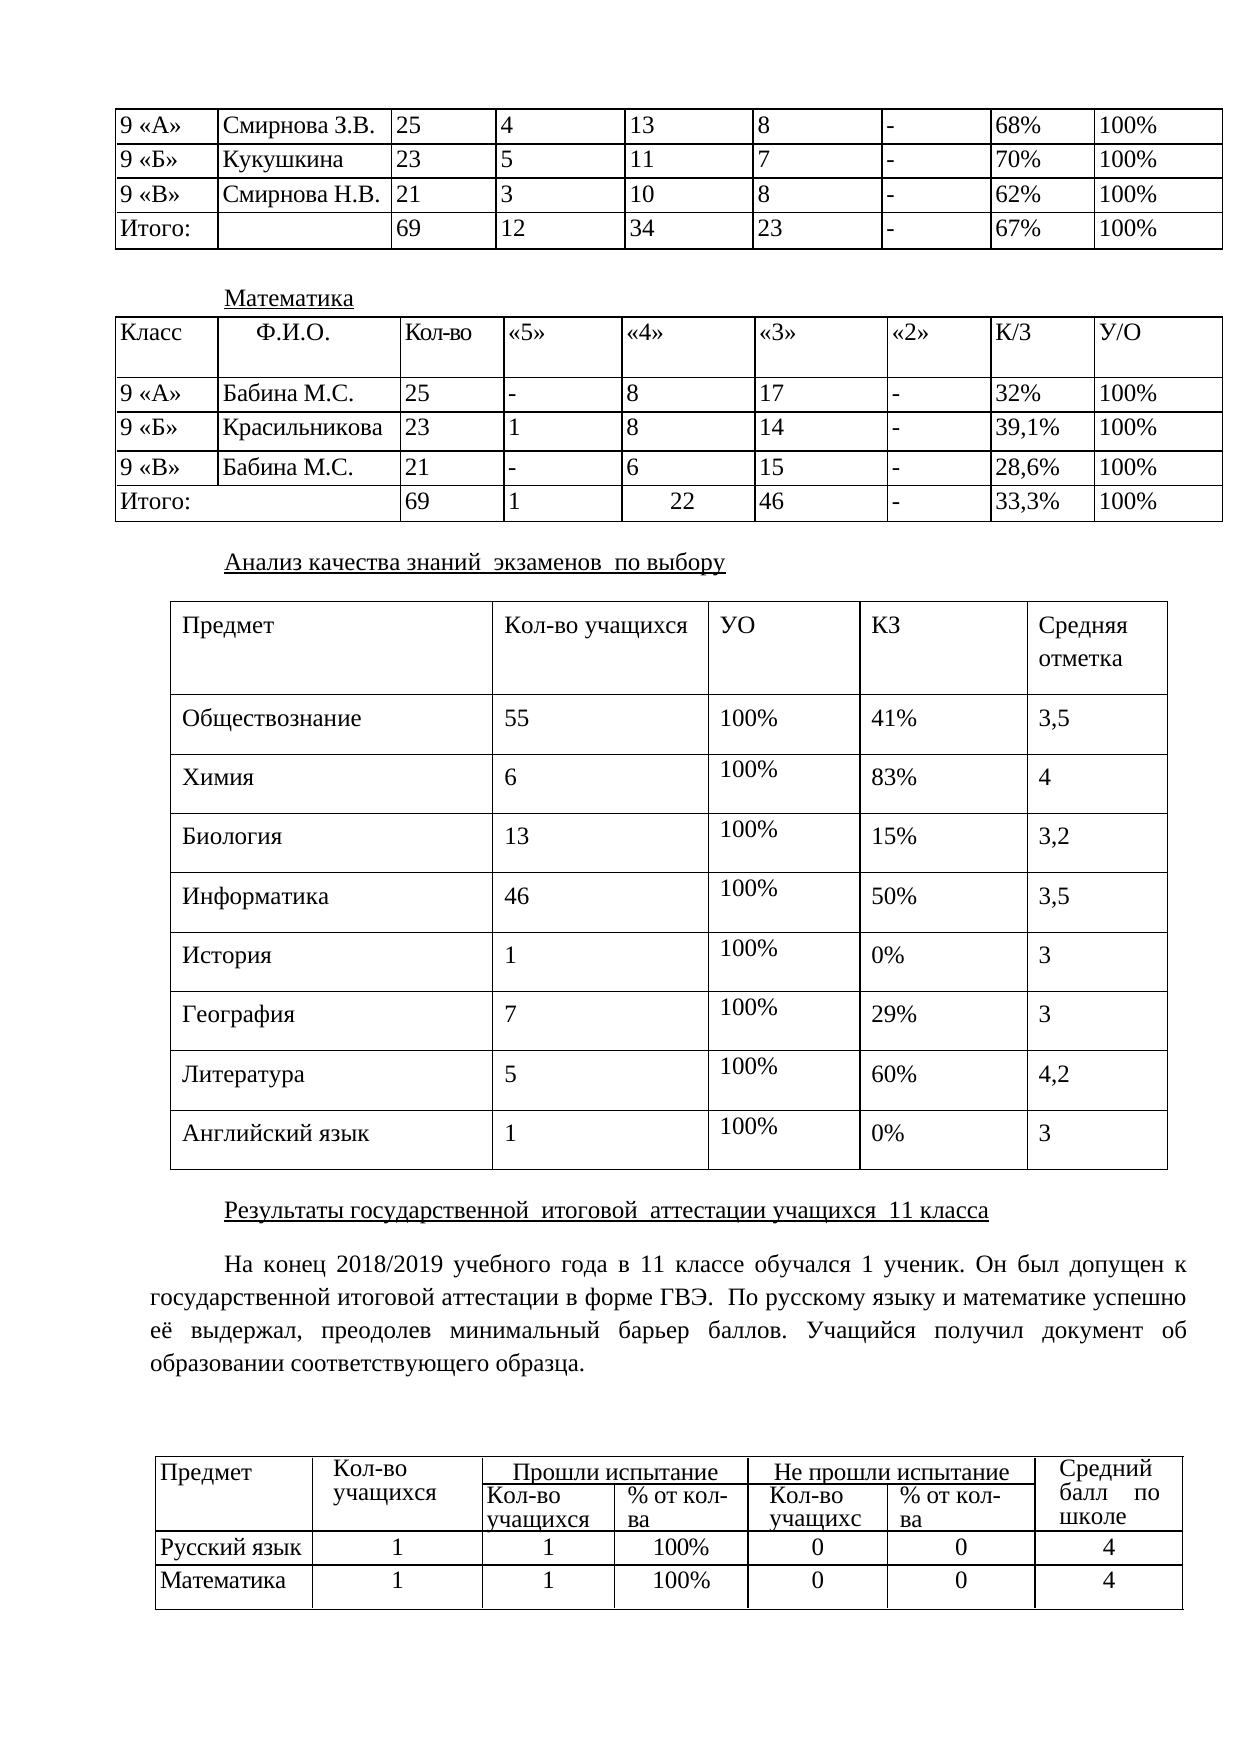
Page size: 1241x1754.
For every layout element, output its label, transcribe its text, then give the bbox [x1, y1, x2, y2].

table_cell 5 [493, 1051, 708, 1110]
table_cell 22 [623, 486, 754, 521]
table_cell 1 [493, 1111, 708, 1169]
table_cell Химия [171, 755, 492, 813]
table_cell 1 [313, 1566, 482, 1608]
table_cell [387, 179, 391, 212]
table_header КЗ [861, 602, 1027, 694]
table_cell 100% [709, 695, 859, 753]
table_header «5» [505, 318, 621, 376]
table_cell Математика [156, 1566, 312, 1608]
table_cell % от кол-ва учащихся [615, 1485, 747, 1530]
table_header «3» [756, 318, 887, 376]
table_cell 21 [401, 452, 503, 485]
table_cell 1 [505, 486, 621, 521]
table_cell 0 [749, 1532, 887, 1564]
table_cell 28,6% [992, 452, 1094, 485]
table_cell - [888, 413, 990, 450]
table_cell 34 [626, 213, 752, 248]
table_header Кол-во [401, 318, 503, 376]
table_cell 100% [709, 873, 859, 932]
table_cell 0% [861, 933, 1027, 991]
table_cell Кол-во учащихся [483, 1485, 614, 1530]
table_cell 100% [1095, 413, 1222, 450]
table_header «2» [888, 318, 990, 376]
table_cell Итого: [116, 486, 400, 521]
text Анализ качества знаний экзаменов по выбору [150, 547, 1188, 576]
table_cell 1 [493, 933, 708, 991]
table_cell Красильникова Л.Н. [219, 413, 400, 450]
table_cell Английский язык [171, 1111, 492, 1169]
table_cell 50% [861, 873, 1027, 932]
table_header Средняя отметка [1028, 602, 1167, 694]
table_cell Биология [171, 814, 492, 872]
table_cell 100% [709, 1051, 859, 1110]
table_cell 100% [1095, 452, 1222, 485]
table_cell Кол-во учащихся [749, 1485, 887, 1530]
table_cell 15 [756, 452, 887, 485]
table_cell 32% [992, 378, 1094, 411]
table_cell 100% [1095, 378, 1222, 411]
table_cell 25 [401, 378, 503, 411]
table_header УО [709, 602, 859, 694]
table_cell 0% [861, 1111, 1027, 1169]
table_header Кол-во учащихся [313, 1457, 482, 1530]
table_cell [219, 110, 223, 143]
table_header «4» [623, 318, 754, 376]
table_cell - [883, 213, 990, 248]
table_cell 0 [888, 1566, 1034, 1608]
table_header У/О [1095, 318, 1222, 376]
table_cell 23 [401, 413, 503, 450]
table_cell 6 [623, 452, 754, 485]
table_cell 17 [756, 378, 887, 411]
text Математика [150, 283, 1188, 312]
table_cell 39,1% [992, 413, 1094, 450]
table_cell 3,2 [1028, 814, 1167, 872]
table_cell 8 [623, 378, 754, 411]
table_cell 100% [1095, 486, 1222, 521]
table_header Предмет [156, 1457, 312, 1530]
table_cell 100% [709, 814, 859, 872]
table_cell 3,5 [1028, 873, 1167, 932]
table_cell 67% [992, 213, 1094, 248]
table_cell 1 [483, 1566, 614, 1608]
table_cell 29% [861, 992, 1027, 1050]
table_header Предмет [171, 602, 492, 694]
table_cell 100% [615, 1566, 747, 1608]
table_cell 100% [709, 755, 859, 813]
table_header К/3 [992, 318, 1094, 376]
table_header Средний балл по школе [1036, 1457, 1182, 1530]
table_cell 69 [392, 213, 495, 248]
table_cell 1 [505, 413, 621, 450]
table_cell 4 [1028, 755, 1167, 813]
table_cell История [171, 933, 492, 991]
table_cell - [888, 378, 990, 411]
table_cell 100% [709, 1111, 859, 1169]
table_cell 83% [861, 755, 1027, 813]
table_cell [387, 213, 391, 248]
table_cell 8 [623, 413, 754, 450]
table_header Ф.И.О. Учителя [219, 318, 400, 376]
table_cell 33,3% [992, 486, 1094, 521]
table_cell 4,2 [1028, 1051, 1167, 1110]
table_cell Бабина М.С. [219, 378, 400, 411]
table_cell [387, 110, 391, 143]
table_cell - [888, 486, 990, 521]
table_cell 13 [493, 814, 708, 872]
table_cell 14 [756, 413, 887, 450]
table_cell 100% [615, 1532, 747, 1564]
table_cell 60% [861, 1051, 1027, 1110]
table_cell 46 [493, 873, 708, 932]
table_header Прошли испытание успешно [483, 1457, 748, 1483]
table_cell Итого: [116, 213, 217, 248]
table_cell - [888, 452, 990, 485]
table_cell 41% [861, 695, 1027, 753]
text Результаты государственной итоговой аттестации учащихся 11 класса [150, 1195, 1188, 1224]
table_cell Бабина М.С. [219, 452, 400, 485]
table_cell 23 [754, 213, 881, 248]
table_cell 100% [1095, 213, 1222, 248]
table_cell - [505, 452, 621, 485]
table_cell Информатика [171, 873, 492, 932]
table_cell 100% [709, 992, 859, 1050]
table_cell 9 «А» [116, 378, 217, 411]
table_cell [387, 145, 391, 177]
table_cell 3 [1028, 992, 1167, 1050]
table_cell 0 [888, 1532, 1034, 1564]
text На конец 2018/2019 учебного года в 11 классе обучался 1 ученик. Он был допущен к государственной итоговой аттестации в форме ГВЭ. По русскому языку и математике успешно её выдержал, преодолев минимальный барьер баллов. Учащийся получил документ об образовании соответствующего образца. [150, 1249, 1188, 1377]
table_cell 12 [497, 213, 624, 248]
table_cell 0 [749, 1566, 887, 1608]
table_cell 3 [1028, 1111, 1167, 1169]
table_cell 3,5 [1028, 695, 1167, 753]
table_cell 1 [313, 1532, 482, 1564]
table_cell 100% [709, 933, 859, 991]
table_cell 15% [861, 814, 1027, 872]
table_cell 9 «В» [116, 451, 217, 485]
table_cell 1 [483, 1532, 614, 1564]
table_header Кол-во учащихся [493, 602, 708, 694]
table_cell - [505, 378, 621, 411]
table_cell Русский язык [156, 1532, 312, 1564]
table_cell География [171, 992, 492, 1050]
table_cell Литература [171, 1051, 492, 1110]
table_cell Обществознание [171, 695, 492, 753]
table_cell 6 [493, 755, 708, 813]
table_cell 9 «Б» [116, 412, 217, 450]
table_cell 4 [1036, 1532, 1182, 1564]
table_cell 7 [493, 992, 708, 1050]
table_header Не прошли испытание [749, 1457, 1035, 1483]
table_header Класс [116, 318, 217, 376]
table_cell 69 [401, 486, 503, 521]
table_cell 4 [1036, 1566, 1182, 1608]
table_cell 3 [1028, 933, 1167, 991]
table_cell 46 [756, 486, 887, 521]
table_cell 55 [493, 695, 708, 753]
